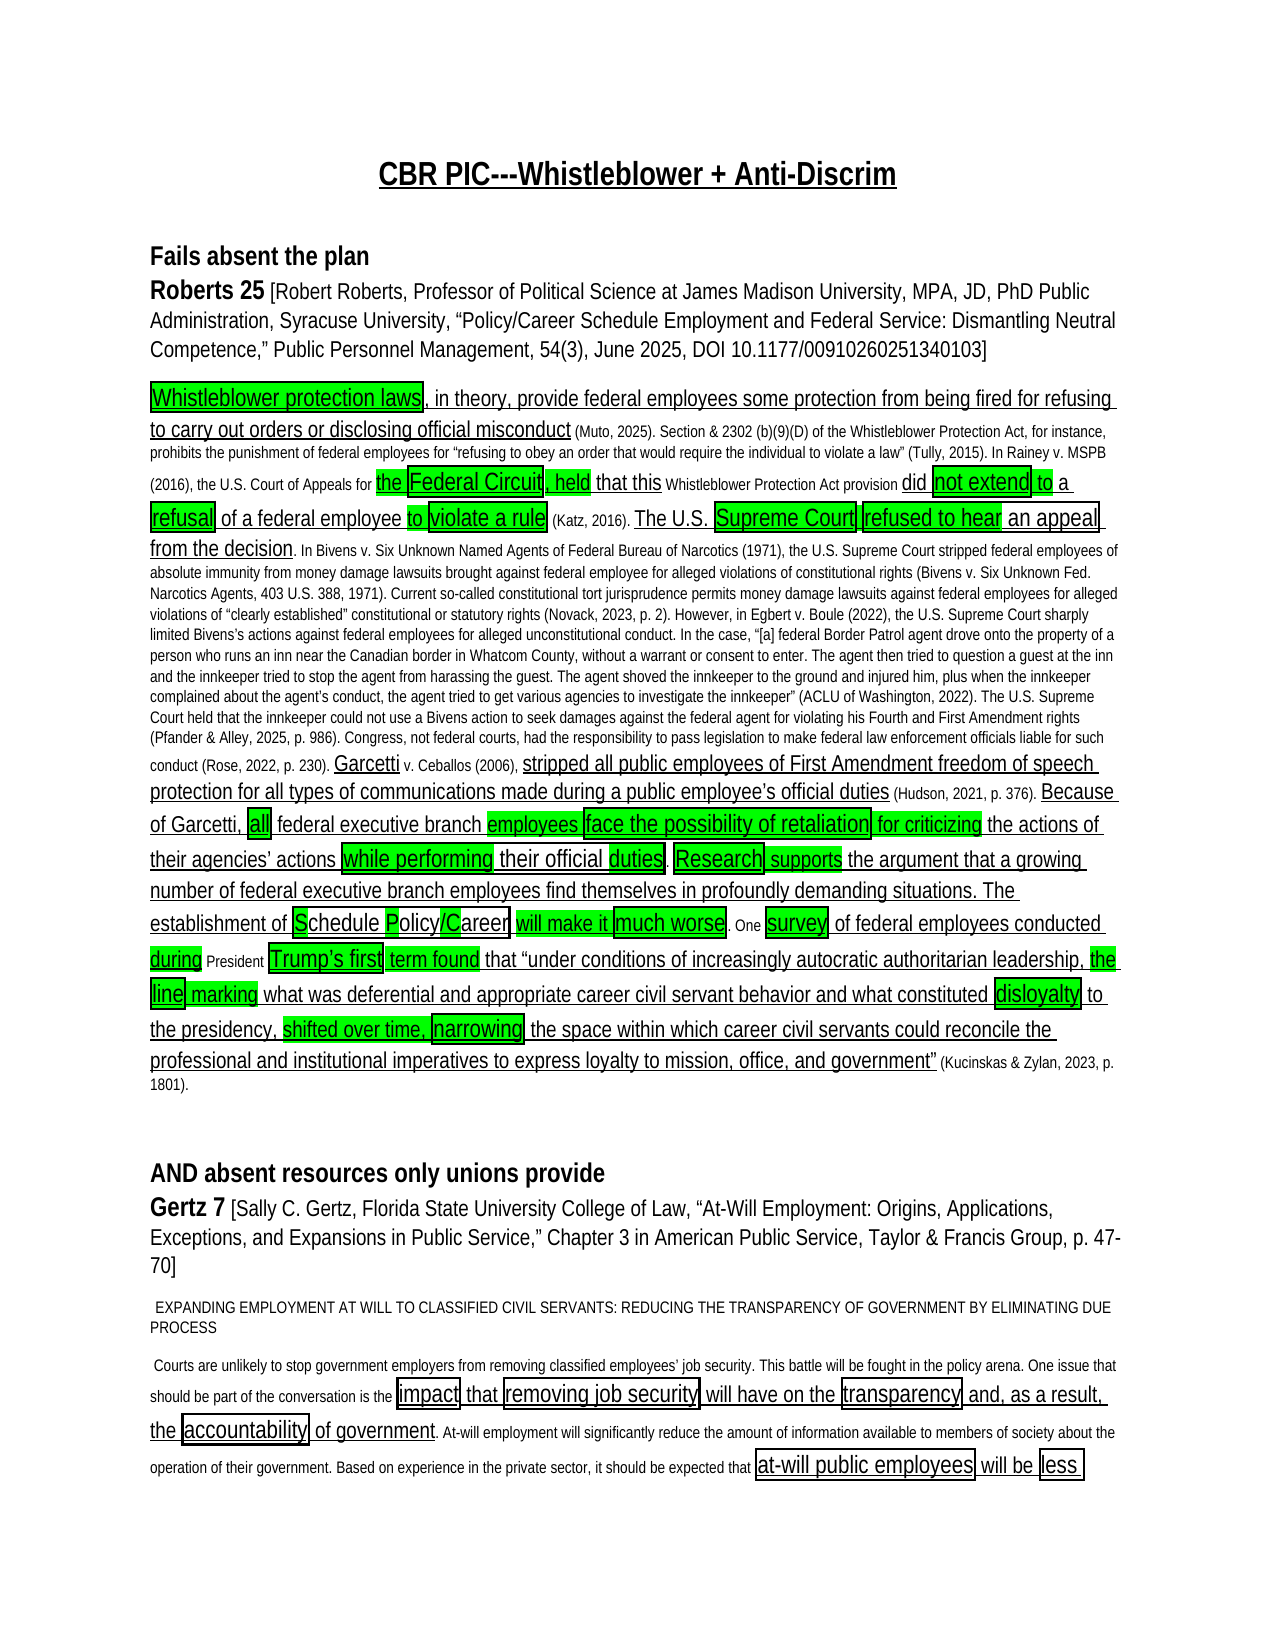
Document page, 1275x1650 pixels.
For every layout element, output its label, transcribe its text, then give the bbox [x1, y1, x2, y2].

text Gertz 7 [Sally C. Gertz, Florida State University College of Law, “At-Will Employment: Origins, Applications, Exceptions, and Expansions in Public Service,” Chapter 3 in American Public Service, Taylor & Francis Group, p. 47-70] [150, 1191, 1125, 1279]
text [150, 1356, 1125, 1481]
text EXPANDING EMPLOYMENT AT WILL TO CLASSIFIED CIVIL SERVANTS: REDUCING THE TRANSPARENCY OF GOVERNMENT BY ELIMINATING DUE PROCESS [150, 1298, 1125, 1337]
subtitle AND absent resources only unions provide [150, 1157, 1125, 1188]
text Roberts 25 [Robert Roberts, Professor of Political Science at James Madison University, MPA, JD, PhD Public Administration, Syracuse University, “Policy/Career Schedule Employment and Federal Service: Dismantling Neutral Competence,” Public Personnel Management, 54(3), June 2025, DOI 10.1177/00910260251340103] [150, 274, 1125, 362]
subtitle CBR PIC---Whistleblower + Anti-Discrim [150, 154, 1125, 192]
subtitle Fails absent the plan [150, 241, 1125, 272]
text Whistleblower protection laws, in theory, provide federal employees some protection from being fired for refusing to carry out orders or disclosing official misconduct (Muto, 2025). Section & 2302 (b)(9)(D) of the Whistleblower Protection Act, for instance, prohibits the punishment of federal employees for “refusing to obey an order that would require the individual to violate a law” (Tully, 2015). In Rainey v. MSPB (2016), the U.S. Court of Appeals for the Federal Circuit, held that this Whistleblower Protection Act provision did not extend to a refusal of a federal employee to violate a rule (Katz, 2016). The U.S. Supreme Court refused to hear an appeal from the decision. In Bivens v. Six Unknown Named Agents of Federal Bureau of Narcotics (1971), the U.S. Supreme Court stripped federal employees of absolute immunity from money damage lawsuits brought against federal employee for alleged violations of constitutional rights (Bivens v. Six Unknown Fed. Narcotics Agents, 403 U.S. 388, 1971). Current so-called constitutional tort jurisprudence permits money damage lawsuits against federal employees for alleged violations of “clearly established” constitutional or statutory rights (Novack, 2023, p. 2). However, in Egbert v. Boule (2022), the U.S. Supreme Court sharply limited Bivens’s actions against federal employees for alleged unconstitutional conduct. In the case, “[a] federal Border Patrol agent drove onto the property of a person who runs an inn near the Canadian border in Whatcom County, without a warrant or consent to enter. The agent then tried to question a guest at the inn and the innkeeper tried to stop the agent from harassing the guest. The agent shoved the innkeeper to the ground and injured him, plus when the innkeeper complained about the agent’s conduct, the agent tried to get various agencies to investigate the innkeeper” (ACLU of Washington, 2022). The U.S. Supreme Court held that the innkeeper could not use a Bivens action to seek damages against the federal agent for violating his Fourth and First Amendment rights (Pfander & Alley, 2025, p. 986). Congress, not federal courts, had the responsibility to pass legislation to make federal law enforcement officials liable for such conduct (Rose, 2022, p. 230). Garcetti v. Ceballos (2006), stripped all public employees of First Amendment freedom of speech protection for all types of communications made during a public employee’s official duties (Hudson, 2021, p. 376). Because of Garcetti, all federal executive branch employees face the possibility of retaliation for criticizing the actions of their agencies’ actions while performing their official duties. Research supports the argument that a growing number of federal executive branch employees find themselves in profoundly demanding situations. The establishment of Schedule Policy/Career will make it much worse. One survey of federal employees conducted during President Trump’s first term found that “under conditions of increasingly autocratic authoritarian leadership, the line marking what was deferential and appropriate career civil servant behavior and what constituted disloyalty to the presidency, shifted over time, narrowing the space within which career civil servants could reconcile the professional and institutional imperatives to express loyalty to mission, office, and government” (Kucinskas & Zylan, 2023, p. 1801). [150, 381, 1125, 1094]
